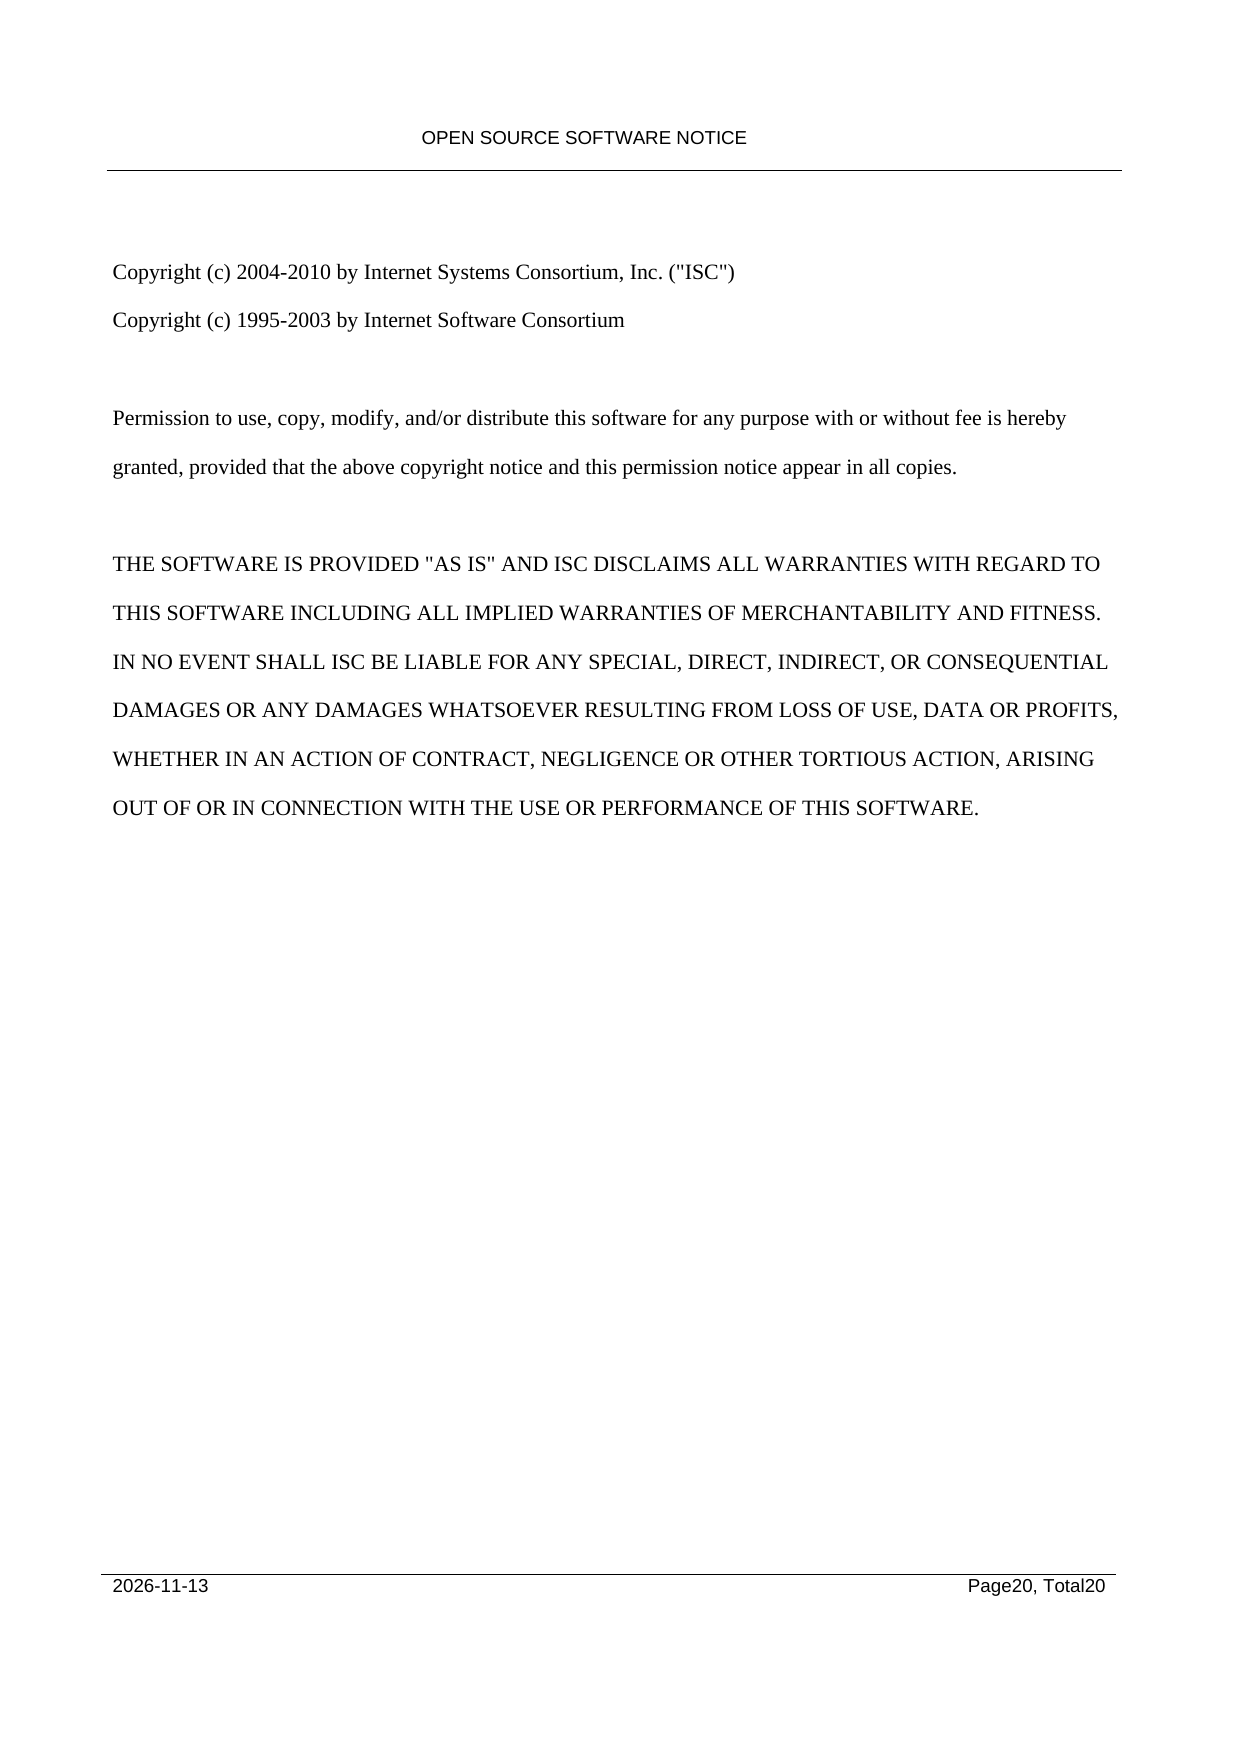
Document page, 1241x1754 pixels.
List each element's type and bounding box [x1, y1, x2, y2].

text [112, 206, 1128, 824]
